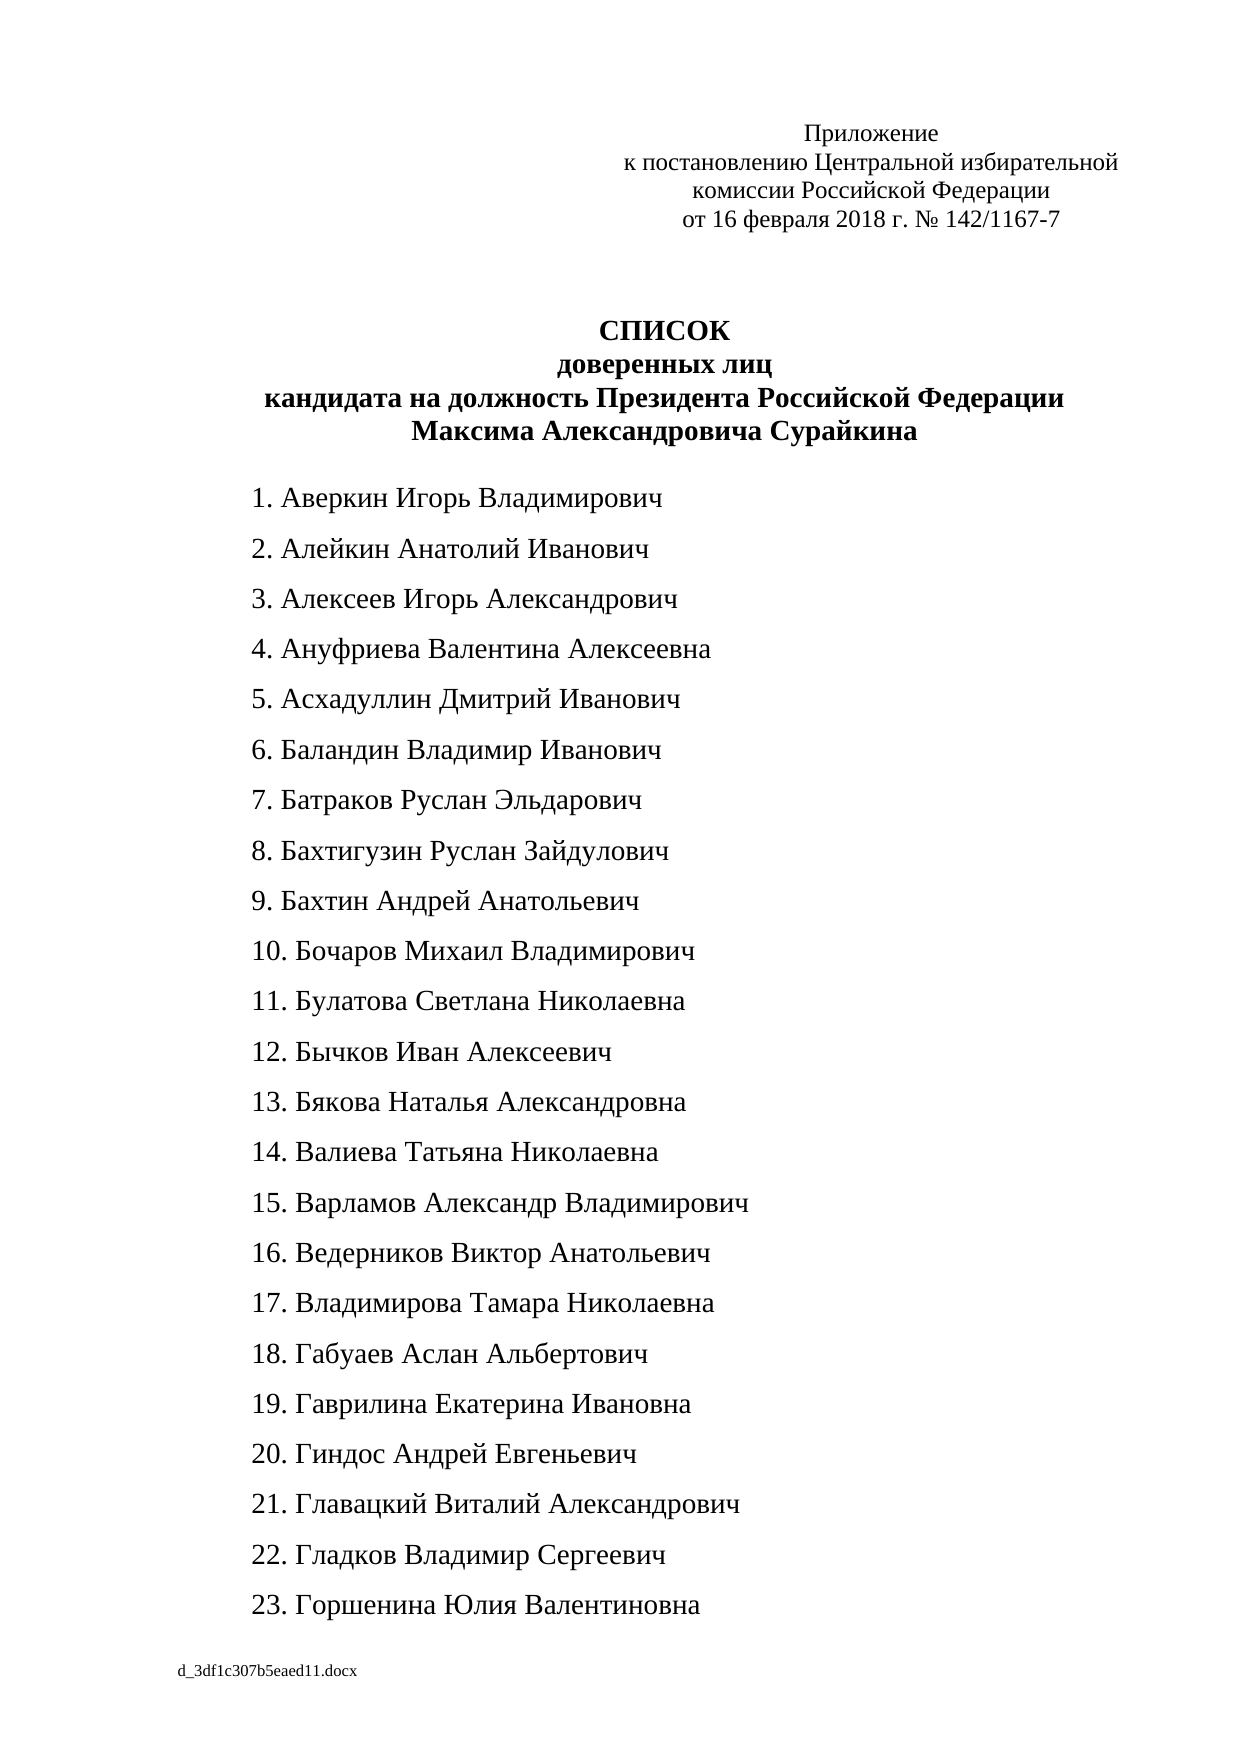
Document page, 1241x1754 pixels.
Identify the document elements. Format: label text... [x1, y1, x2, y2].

list Батраков Руслан Эльдарович [251, 782, 1152, 816]
text к постановлению Центральной избирательной комиссии Российской Федерации [591, 147, 1152, 204]
text доверенных лиц [177, 346, 1152, 380]
list Баландин Владимир Иванович [251, 732, 1152, 766]
text Максима Александровича Сурайкина [177, 413, 1152, 447]
list Габуаев Аслан Альбертович [251, 1336, 1152, 1369]
list Варламов Александр Владимирович [251, 1185, 1152, 1218]
list Алексеев Игорь Александрович [251, 581, 1152, 614]
text кандидата на должность Президента Российской Федерации [177, 380, 1152, 413]
list Главацкий Виталий Александрович [251, 1487, 1152, 1520]
list Алейкин Анатолий Иванович [251, 531, 1152, 564]
list Булатова Светлана Николаевна [251, 983, 1152, 1017]
list Бахтин Андрей Анатольевич [251, 883, 1152, 916]
text от 16 февраля 2018 г. № 142/1167-7 [591, 204, 1152, 233]
list Валиева Татьяна Николаевна [251, 1134, 1152, 1168]
text Приложение [591, 118, 1152, 147]
list Гладков Владимир Сергеевич [251, 1537, 1152, 1571]
list Аверкин Игорь Владимирович [251, 480, 1152, 514]
list Бычков Иван Алексеевич [251, 1034, 1152, 1067]
list Бякова Наталья Александровна [251, 1084, 1152, 1118]
list Гаврилина Екатерина Ивановна [251, 1386, 1152, 1419]
list Гиндос Андрей Евгеньевич [251, 1436, 1152, 1470]
list Ануфриева Валентина Алексеевна [251, 631, 1152, 665]
list Бахтигузин Руслан Зайдулович [251, 833, 1152, 866]
text СПИСОК [177, 313, 1152, 346]
list Ведерников Виктор Анатольевич [251, 1235, 1152, 1269]
list Горшенина Юлия Валентиновна [251, 1587, 1152, 1621]
list Бочаров Михаил Владимирович [251, 933, 1152, 967]
list Владимирова Тамара Николаевна [251, 1285, 1152, 1319]
list Асхадуллин Дмитрий Иванович [251, 682, 1152, 715]
